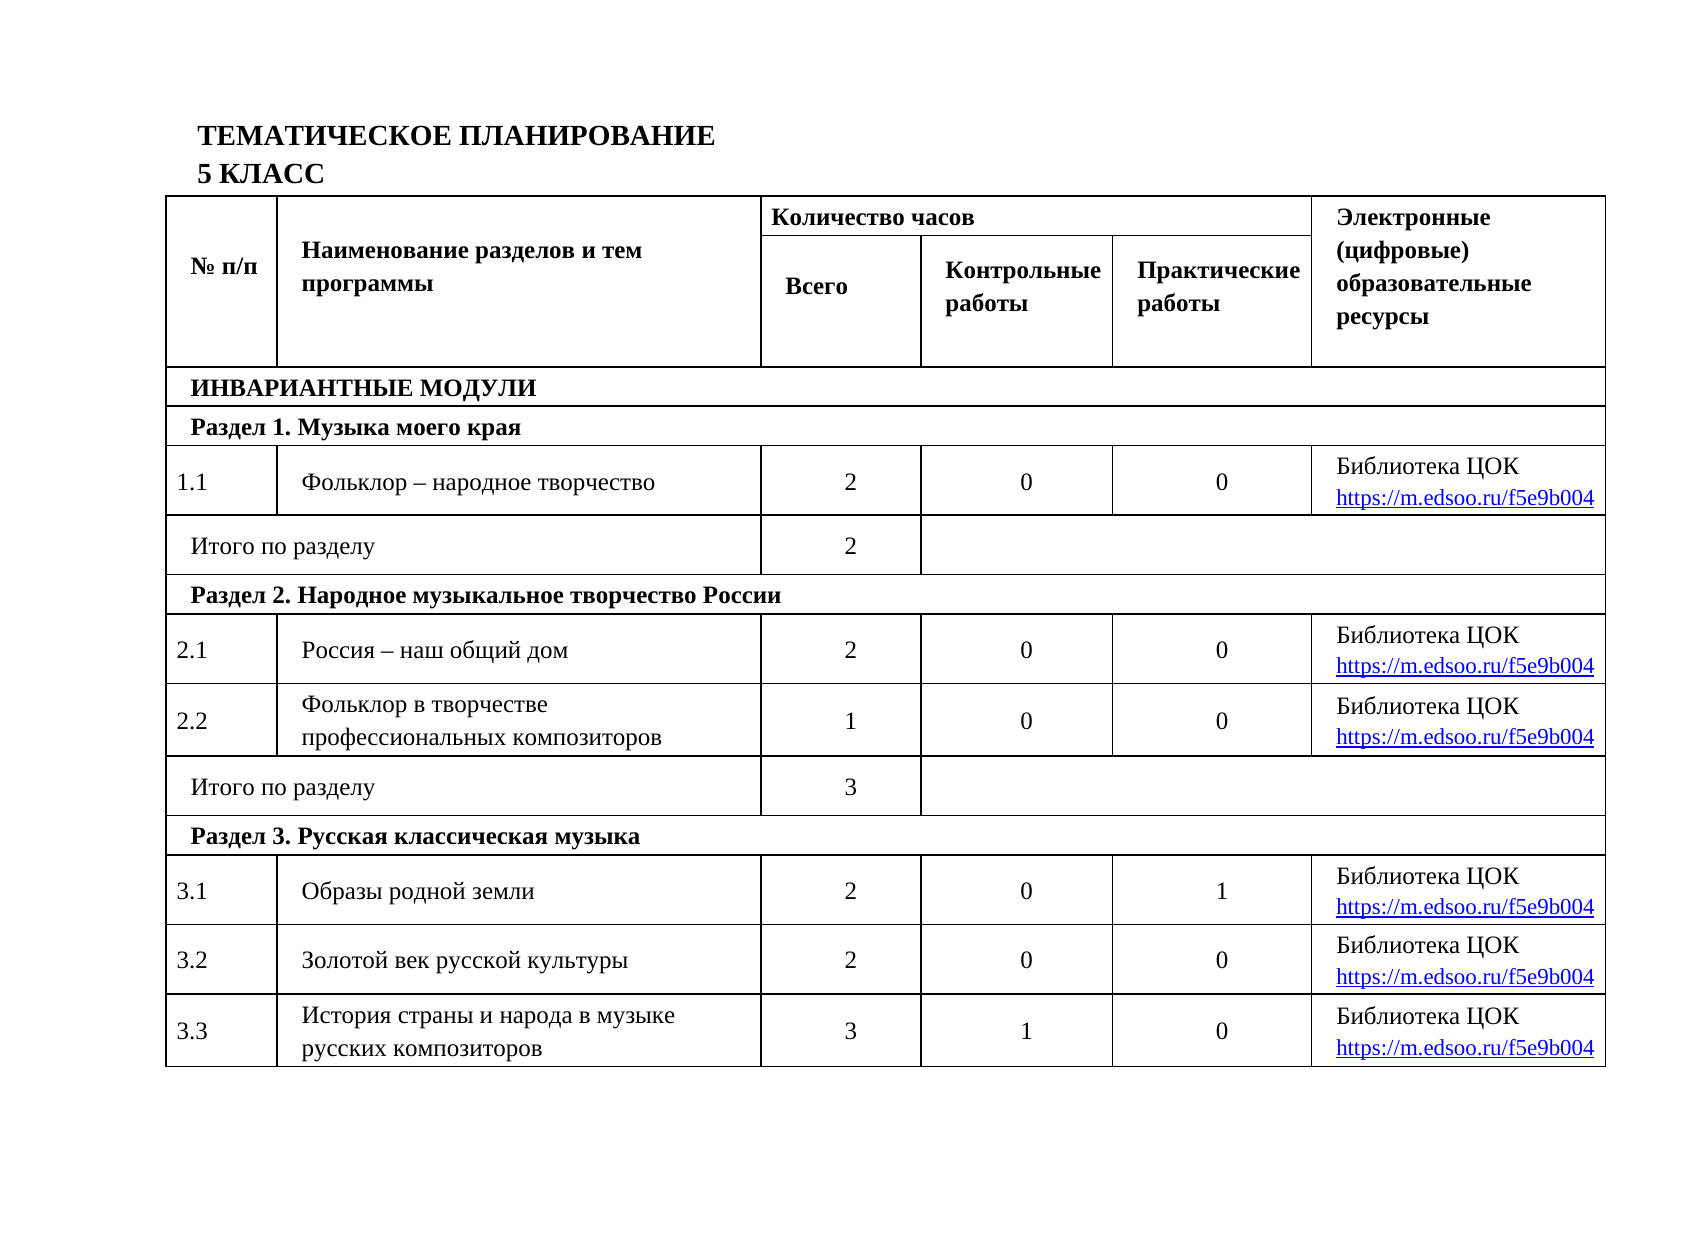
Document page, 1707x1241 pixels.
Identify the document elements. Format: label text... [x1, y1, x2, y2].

table_cell Практические работы [1113, 236, 1311, 366]
table_cell 1 [1113, 856, 1311, 923]
text ТЕМАТИЧЕСКОЕ ПЛАНИРОВАНИЕ [190, 118, 1618, 152]
table_cell Образы родной земли [278, 856, 760, 923]
table_cell Библиотека ЦОК https://m.edsoo.ru/f5e9b004 [1312, 856, 1605, 923]
table_cell 0 [922, 446, 1112, 514]
table_cell 1.1 [167, 446, 276, 514]
table_header Наименование разделов и тем программы [278, 197, 760, 366]
table_header Количество часов [762, 197, 1311, 234]
table_cell Раздел 2. Народное музыкальное творчество России [167, 575, 1605, 613]
table_header Электронные (цифровые) образовательные ресурсы [1312, 197, 1605, 366]
table_cell Контрольные работы [922, 236, 1112, 366]
table_cell 2 [762, 615, 920, 683]
table_cell Библиотека ЦОК https://m.edsoo.ru/f5e9b004 [1312, 446, 1605, 514]
table_cell Всего [762, 236, 920, 366]
table_cell 1 [922, 995, 1112, 1066]
table_cell 0 [922, 684, 1112, 755]
table_cell 2 [762, 516, 920, 574]
table_cell Итого по разделу [167, 516, 760, 574]
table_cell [1312, 995, 1605, 1066]
table_cell 3 [762, 757, 920, 814]
text 5 КЛАСС [190, 157, 1618, 190]
table_header № п/п [167, 197, 276, 366]
table_cell ИНВАРИАНТНЫЕ МОДУЛИ [167, 368, 1605, 405]
table_cell 0 [1113, 925, 1311, 993]
table_cell 3 [762, 995, 920, 1066]
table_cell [1312, 925, 1605, 993]
table_cell 0 [1113, 995, 1311, 1066]
table_cell Библиотека ЦОК https://m.edsoo.ru/f5e9b004 [1312, 615, 1605, 683]
table_cell 2 [762, 856, 920, 923]
table_cell Фольклор в творчестве профессиональных композиторов [278, 684, 760, 755]
table_cell Россия – наш общий дом [278, 615, 760, 683]
table_cell Раздел 1. Музыка моего края [167, 407, 1605, 445]
table_cell 0 [1113, 446, 1311, 514]
table_cell Итого по разделу [167, 757, 760, 814]
table_cell 3.1 [167, 856, 276, 923]
table_cell Фольклор – народное творчество [278, 446, 760, 514]
table_cell 2 [762, 925, 920, 993]
table_cell 0 [1113, 615, 1311, 683]
table_cell 3.3 [167, 995, 276, 1066]
table_cell 2.1 [167, 615, 276, 683]
table_cell [922, 757, 1605, 814]
table_cell Библиотека ЦОК https://m.edsoo.ru/f5e9b004 [1312, 684, 1605, 755]
table_cell 0 [922, 615, 1112, 683]
table_cell [922, 516, 1605, 574]
table_cell 0 [922, 925, 1112, 993]
table_cell Золотой век русской культуры [278, 925, 760, 993]
table_cell 2 [762, 446, 920, 514]
table_cell История страны и народа в музыке русских композиторов [278, 995, 760, 1066]
table_cell 3.2 [167, 925, 276, 993]
table_cell Раздел 3. Русская классическая музыка [167, 816, 1605, 854]
table_cell 0 [1113, 684, 1311, 755]
table_cell 1 [762, 684, 920, 755]
table_cell 0 [922, 856, 1112, 923]
table_cell 2.2 [167, 684, 276, 755]
